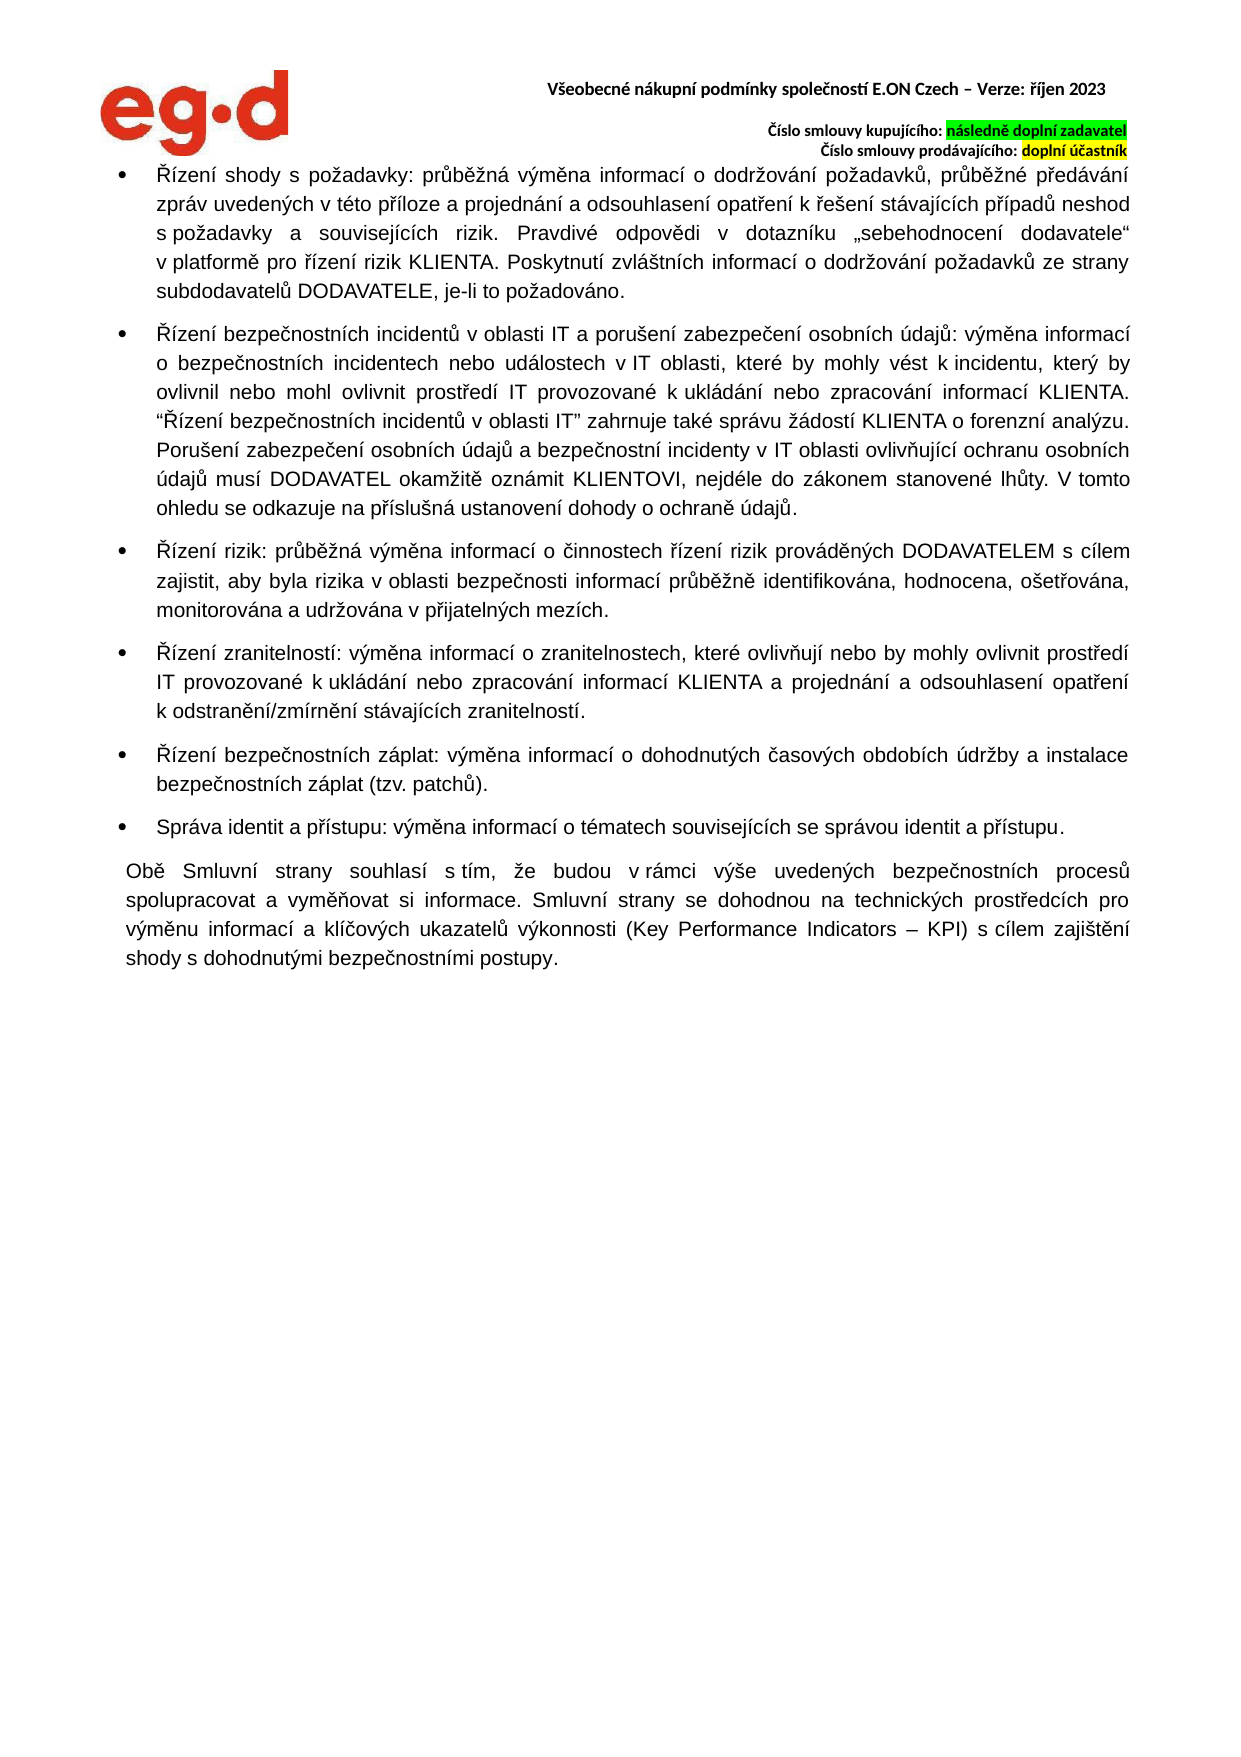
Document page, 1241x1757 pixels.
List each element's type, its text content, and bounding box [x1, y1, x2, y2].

list Řízení rizik: průběžná výměna informací o činnostech řízení rizik prováděných DODAVATELEM s cílem zajistit, aby byla rizika v oblasti bezpečnosti informací průběžně identifikována, hodnocena, ošetřována, monitorována a udržována v přijatelných mezích. [119, 539, 1130, 621]
list Řízení bezpečnostních záplat: výměna informací o dohodnutých časových obdobích údržby a instalace bezpečnostních záplat (tzv. patchů). [119, 742, 1130, 796]
picture [100, 70, 289, 156]
list Řízení shody s požadavky: průběžná výměna informací o dodržování požadavků, průběžné předávání zpráv uvedených v této příloze a projednání a odsouhlasení opatření k řešení stávajících případů neshod s požadavky a souvisejících rizik. Pravdivé odpovědi v dotazníku „sebehodnocení dodavatele“ v platformě pro řízení rizik KLIENTA. Poskytnutí zvláštních informací o dodržování požadavků ze strany subdodavatelů DODAVATELE, je-li to požadováno. [119, 162, 1130, 302]
text Obě Smluvní strany souhlasí s tím, že budou v rámci výše uvedených bezpečnostních procesů spolupracovat a vyměňovat si informace. Smluvní strany se dohodnou na technických prostředcích pro výměnu informací a klíčových ukazatelů výkonnosti (Key Performance Indicators – KPI) s cílem zajištění shody s dohodnutými bezpečnostními postupy. [126, 859, 1130, 969]
list Řízení bezpečnostních incidentů v oblasti IT a porušení zabezpečení osobních údajů: výměna informací o bezpečnostních incidentech nebo událostech v IT oblasti, které by mohly vést k incidentu, který by ovlivnil nebo mohl ovlivnit prostředí IT provozované k ukládání nebo zpracování informací KLIENTA. “Řízení bezpečnostních incidentů v oblasti IT” zahrnuje také správu žádostí KLIENTA o forenzní analýzu. Porušení zabezpečení osobních údajů a bezpečnostní incidenty v IT oblasti ovlivňující ochranu osobních údajů musí DODAVATEL okamžitě oznámit KLIENTOVI, nejdéle do zákonem stanovené lhůty. V tomto ohledu se odkazuje na příslušná ustanovení dohody o ochraně údajů. [119, 322, 1130, 520]
list Správa identit a přístupu: výměna informací o tématech souvisejících se správou identit a přístupu. [119, 815, 1130, 839]
list Řízení zranitelností: výměna informací o zranitelnostech, které ovlivňují nebo by mohly ovlivnit prostředí IT provozované k ukládání nebo zpracování informací KLIENTA a projednání a odsouhlasení opatření k odstranění/zmírnění stávajících zranitelností. [119, 641, 1130, 723]
